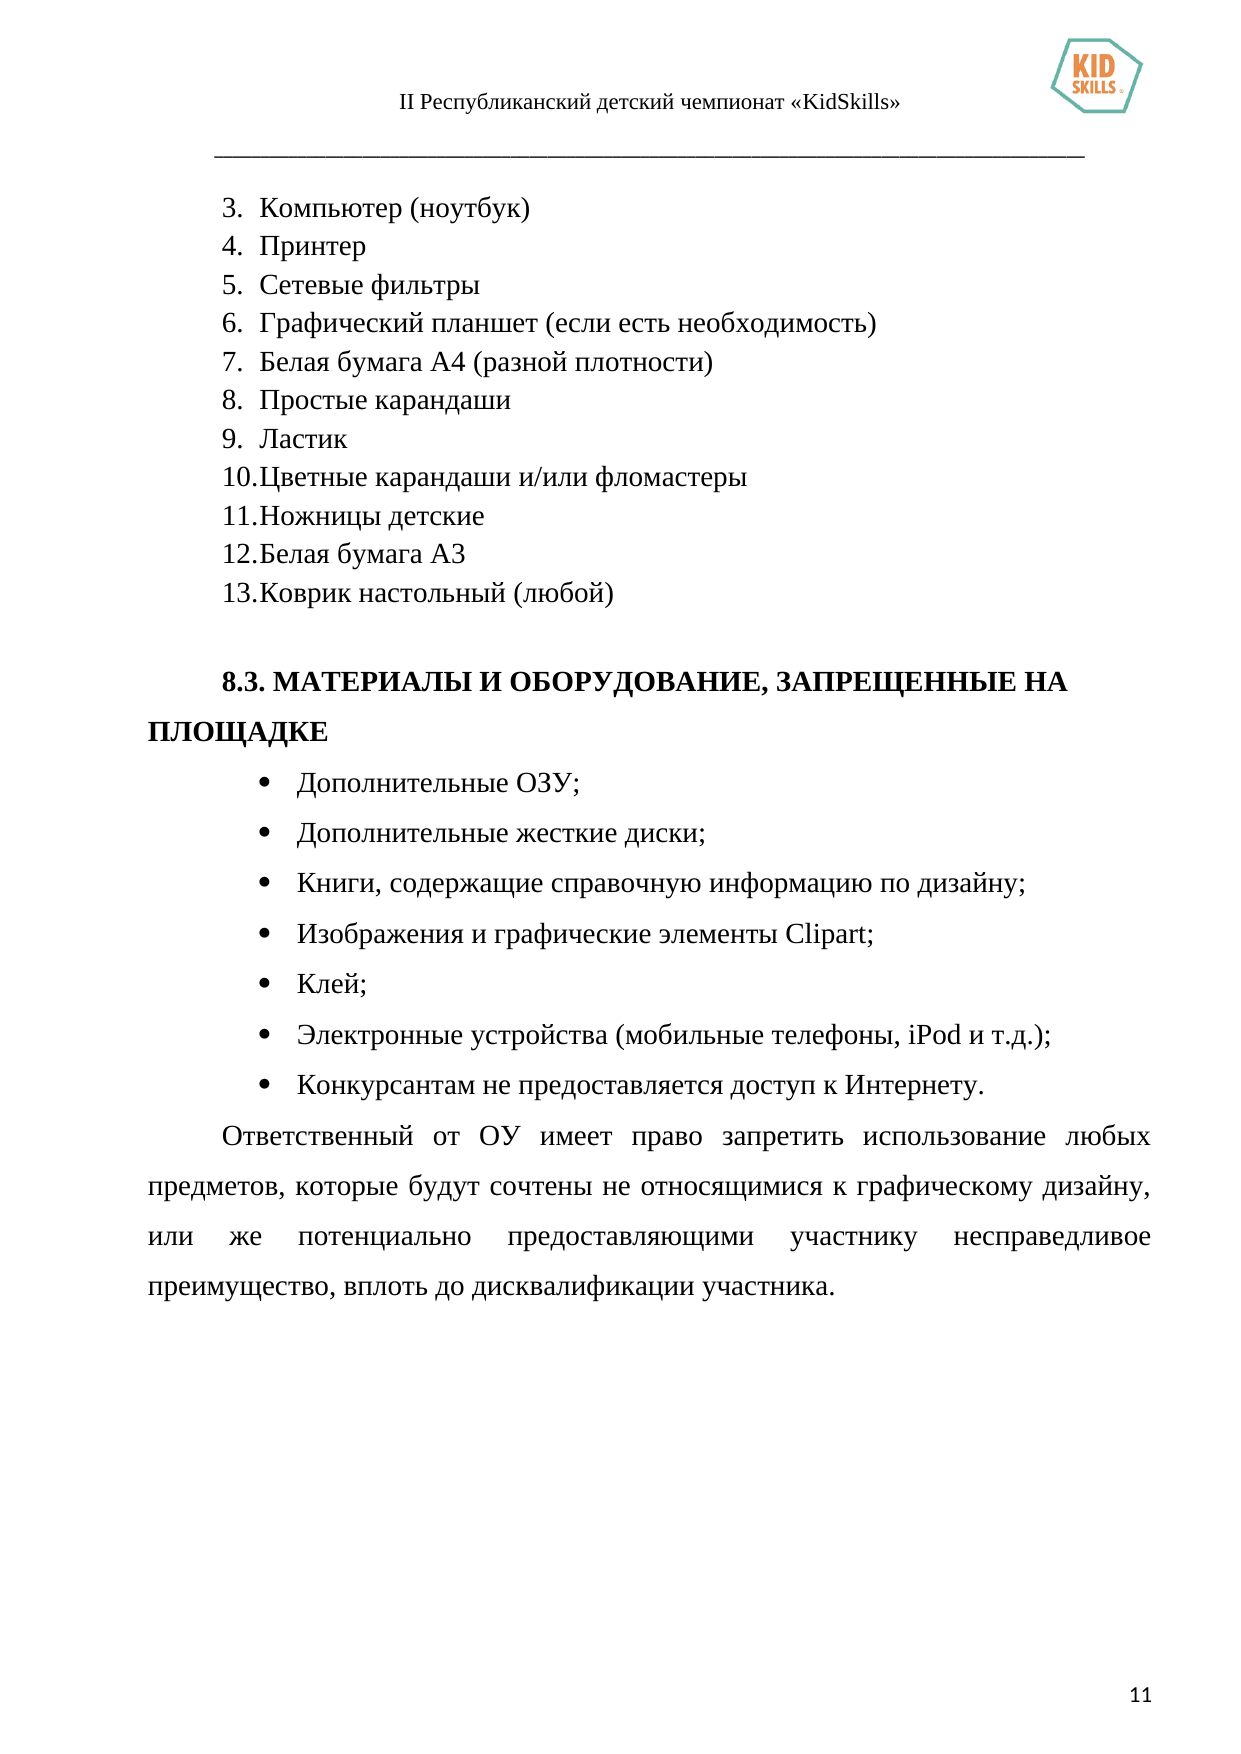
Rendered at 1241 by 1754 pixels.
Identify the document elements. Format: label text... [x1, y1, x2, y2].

list Ножницы детские [222, 498, 1152, 532]
list Сетевые фильтры [222, 267, 1152, 300]
text 8.3. МАТЕРИАЛЫ И ОБОРУДОВАНИЕ, ЗАПРЕЩЕННЫЕ НА ПЛОЩАДКЕ [148, 664, 1152, 748]
list Электронные устройства (мобильные телефоны, iPod и т.д.); [259, 1017, 1152, 1050]
list Графический планшет (если есть необходимость) [222, 305, 1152, 339]
list Конкурсантам не предоставляется доступ к Интернету. [259, 1067, 1152, 1101]
list Ластик [222, 421, 1152, 454]
list Белая бумага А4 (разной плотности) [222, 344, 1152, 377]
list Изображения и графические элементы Clipart; [259, 916, 1152, 949]
list Дополнительные ОЗУ; [259, 765, 1152, 798]
list Книги, содержащие справочную информацию по дизайну; [259, 866, 1152, 899]
picture [1041, 20, 1148, 127]
list Цветные карандаши и/или фломастеры [222, 459, 1152, 493]
text Ответственный от ОУ имеет право запретить использование любых предметов, которые будут сочтены не относящимися к графическому дизайну, или же потенциально предоставляющими участнику несправедливое преимущество, вплоть до дисквалификации участника. [148, 1118, 1152, 1302]
list Дополнительные жесткие диски; [259, 815, 1152, 849]
list Коврик настольный (любой) [222, 575, 1152, 609]
list Белая бумага А3 [222, 537, 1152, 570]
list Простые карандаши [222, 382, 1152, 416]
list Принтер [222, 228, 1152, 262]
list Компьютер (ноутбук) [222, 190, 1152, 223]
list Клей; [259, 966, 1152, 1000]
